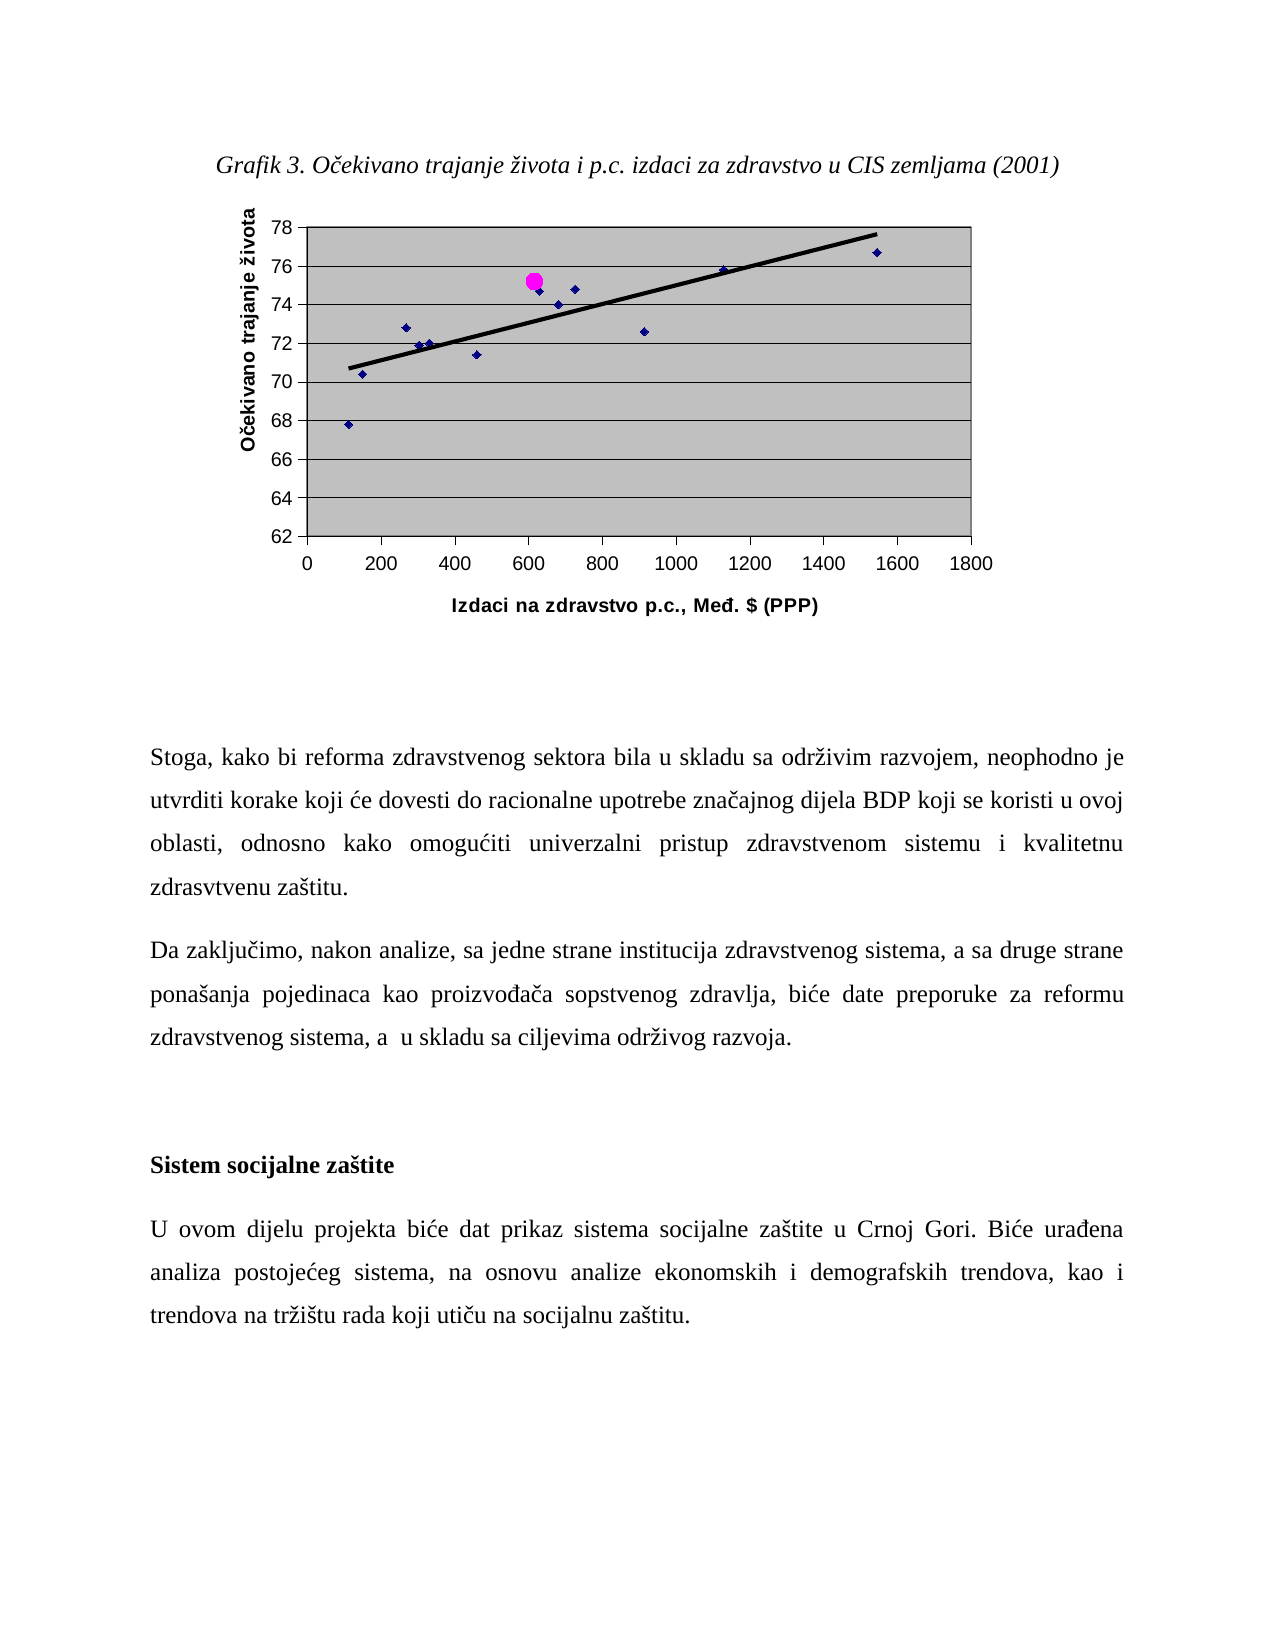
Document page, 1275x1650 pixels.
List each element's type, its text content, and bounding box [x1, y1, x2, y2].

text Stoga, kako bi reforma zdravstvenog sektora bila u skladu sa održivim razvojem, neophodno je utvrditi korake koji će dovesti do racionalne upotrebe značajnog dijela BDP koji se koristi u ovoj oblasti, odnosno kako omogućiti univerzalni pristup zdravstvenom sistemu i kvalitetnu zdrasvtvenu zaštitu. [150, 742, 1125, 900]
subtitle Grafik 3. Očekivano trajanje života i p.c. izdaci za zdravstvo u CIS zemljama (2001) [150, 150, 1125, 179]
text Da zaključimo, nakon analize, sa jedne strane institucija zdravstvenog sistema, a sa druge strane ponašanja pojedinaca kao proizvođača sopstvenog zdravlja, biće date preporuke za reformu zdravstvenog sistema, a u skladu sa ciljevima održivog razvoja. [150, 936, 1125, 1051]
text Sistem socijalne zaštite [150, 1150, 1125, 1178]
text U ovom dijelu projekta biće dat prikaz sistema socijalne zaštite u Crnoj Gori. Biće urađena analiza postojećeg sistema, na osnovu analize ekonomskih i demografskih trendova, kao i trendova na tržištu rada koji utiču na socijalnu zaštitu. [150, 1214, 1125, 1329]
